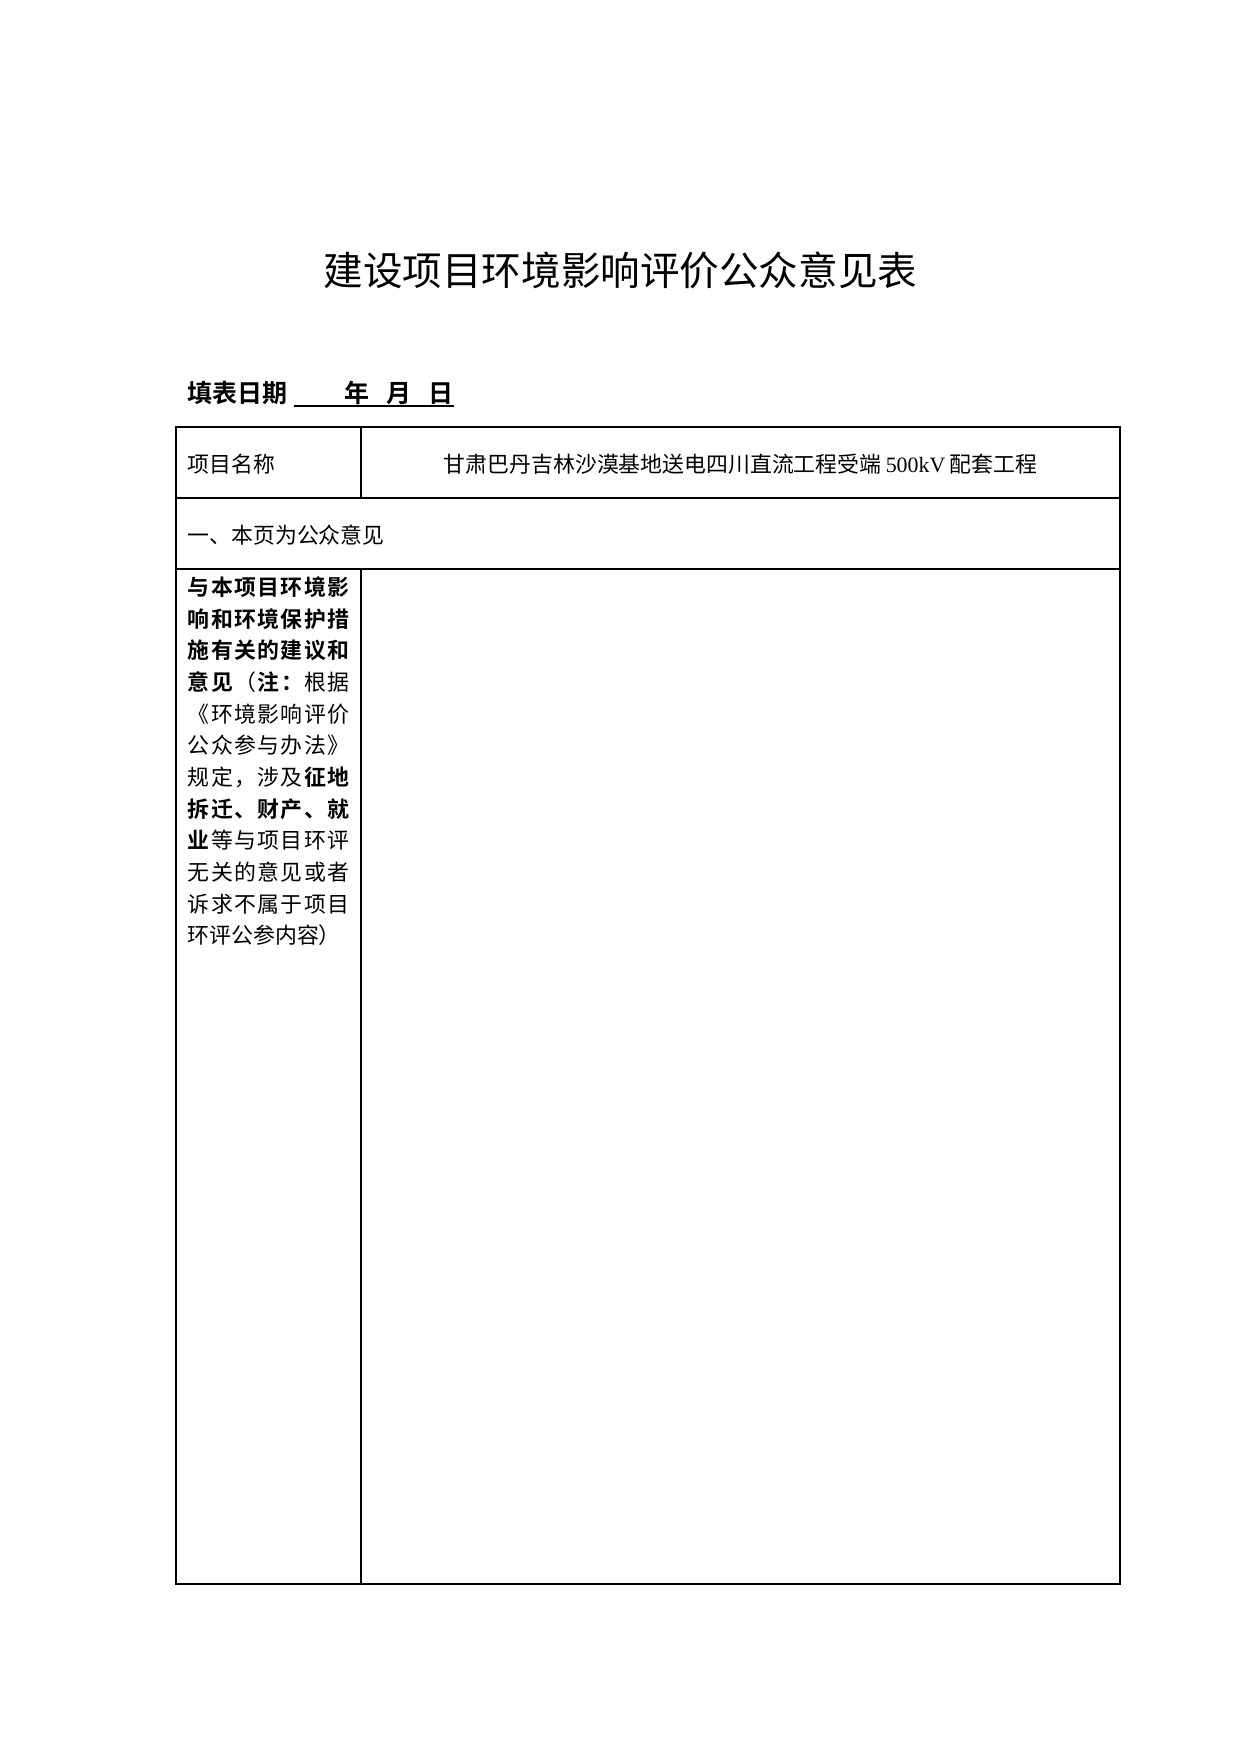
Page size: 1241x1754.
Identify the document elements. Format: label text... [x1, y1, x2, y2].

table_cell 一、本页为公众意见 [177, 499, 1119, 568]
text 填表日期 年 月 日 [187, 374, 1053, 410]
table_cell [177, 570, 360, 1583]
table_header 项目名称 [177, 428, 360, 497]
text 建设项目环境影响评价公众意见表 [187, 239, 1053, 296]
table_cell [362, 570, 1119, 1583]
table_header 甘肃巴丹吉林沙漠基地送电四川直流工程受端500kV配套工程 [362, 428, 1119, 497]
